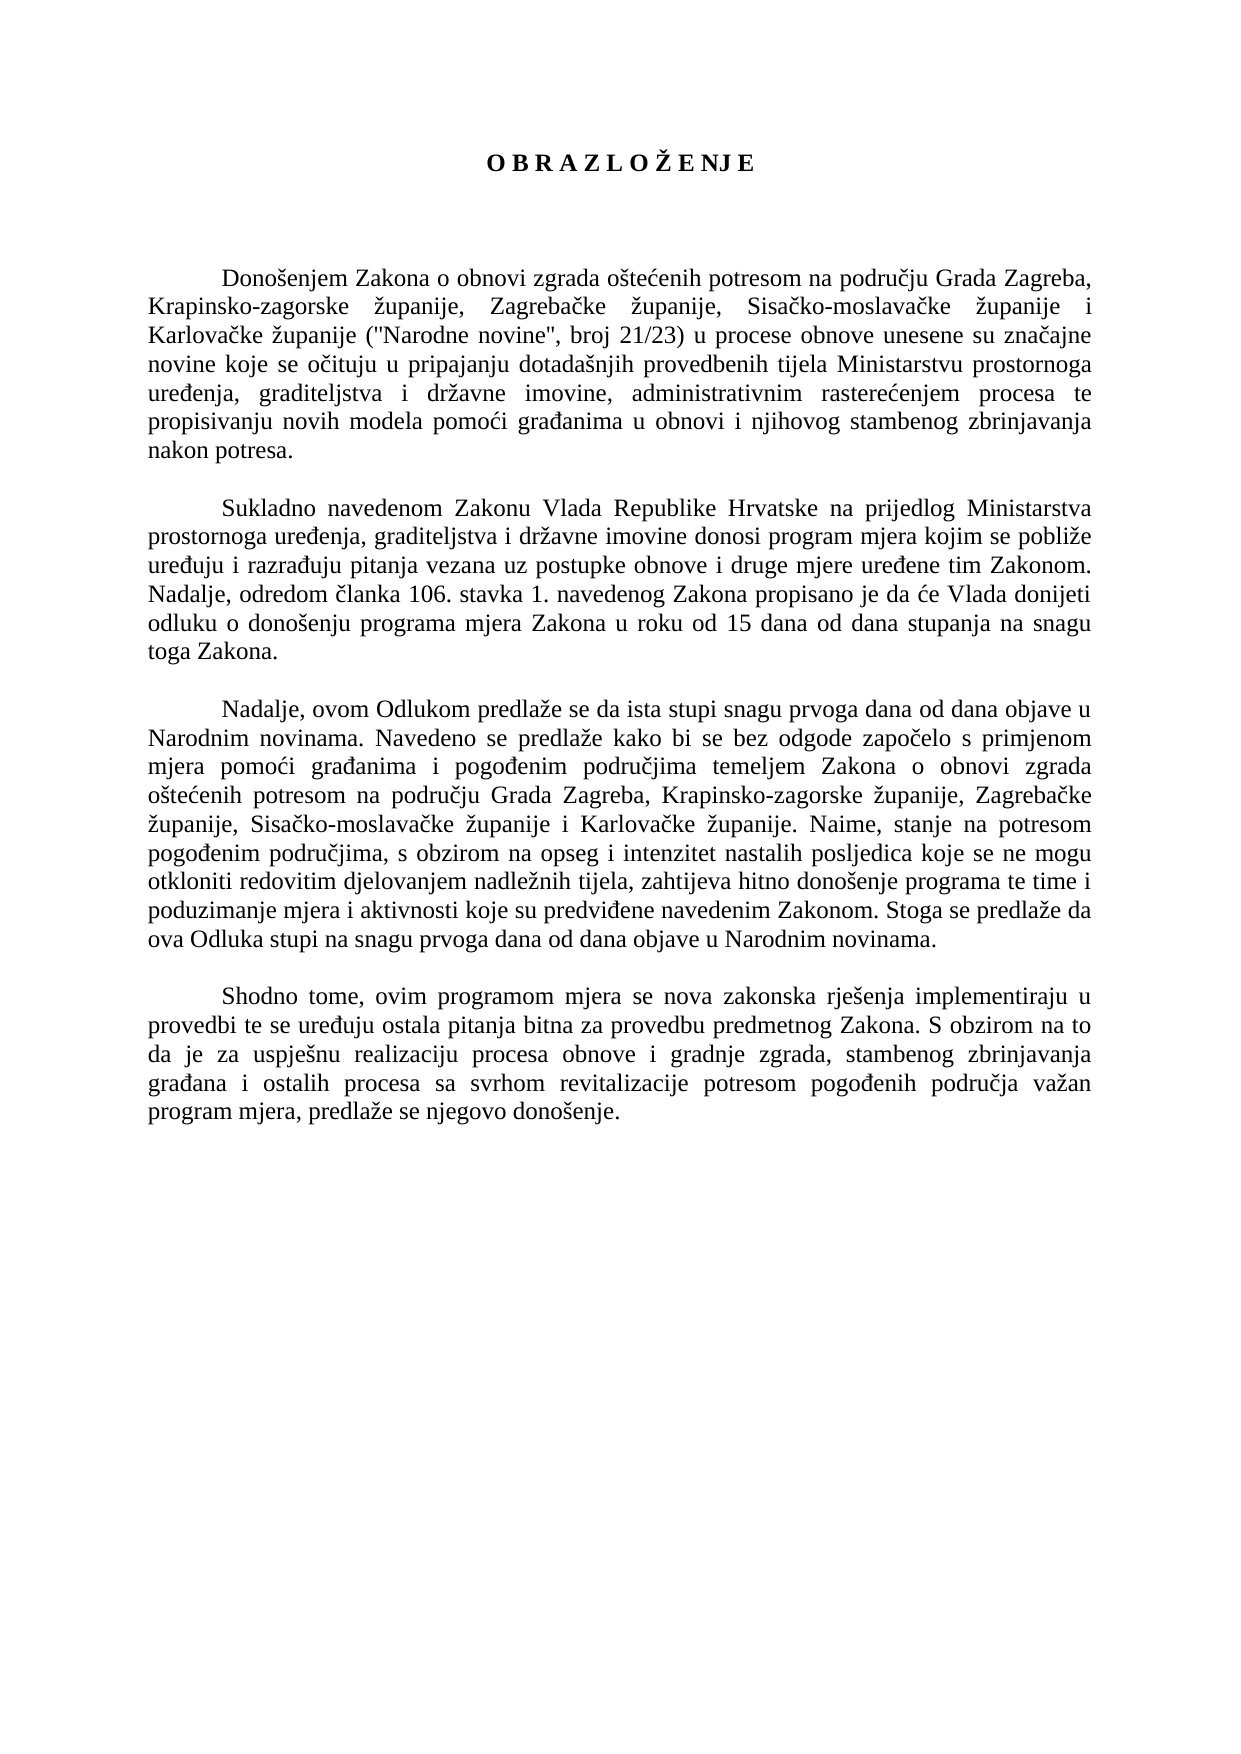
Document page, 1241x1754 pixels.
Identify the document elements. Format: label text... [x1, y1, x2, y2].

text O B R A Z L O Ž E NJ E [148, 148, 1092, 176]
text Donošenjem Zakona o obnovi zgrada oštećenih potresom na području Grada Zagreba, Krapinsko-zagorske županije, Zagrebačke županije, Sisačko-moslavačke županije i Karlovačke županije (''Narodne novine'', broj 21/23) u procese obnove unesene su značajne novine koje se očituju u pripajanju dotadašnjih provedbenih tijela Ministarstvu prostornoga uređenja, graditeljstva i državne imovine, administrativnim rasterećenjem procesa te propisivanju novih modela pomoći građanima u obnovi i njihovog stambenog zbrinjavanja nakon potresa. [148, 263, 1092, 464]
text Shodno tome, ovim programom mjera se nova zakonska rješenja implementiraju u provedbi te se uređuju ostala pitanja bitna za provedbu predmetnog Zakona. S obzirom na to da je za uspješnu realizaciju procesa obnove i gradnje zgrada, stambenog zbrinjavanja građana i ostalih procesa sa svrhom revitalizacije potresom pogođenih područja važan program mjera, predlaže se njegovo donošenje. [148, 981, 1092, 1125]
text Nadalje, ovom Odlukom predlaže se da ista stupi snagu prvoga dana od dana objave u Narodnim novinama. Navedeno se predlaže kako bi se bez odgode započelo s primjenom mjera pomoći građanima i pogođenim područjima temeljem Zakona o obnovi zgrada oštećenih potresom na području Grada Zagreba, Krapinsko-zagorske županije, Zagrebačke županije, Sisačko-moslavačke županije i Karlovačke županije. Naime, stanje na potresom pogođenim područjima, s obzirom na opseg i intenzitet nastalih posljedica koje se ne mogu otkloniti redovitim djelovanjem nadležnih tijela, zahtijeva hitno donošenje programa te time i poduzimanje mjera i aktivnosti koje su predviđene navedenim Zakonom. Stoga se predlaže da ova Odluka stupi na snagu prvoga dana od dana objave u Narodnim novinama. [148, 694, 1092, 953]
text Sukladno navedenom Zakonu Vlada Republike Hrvatske na prijedlog Ministarstva prostornoga uređenja, graditeljstva i državne imovine donosi program mjera kojim se pobliže uređuju i razrađuju pitanja vezana uz postupke obnove i druge mjere uređene tim Zakonom. Nadalje, odredom članka 106. stavka 1. navedenog Zakona propisano je da će Vlada donijeti odluku o donošenju programa mjera Zakona u roku od 15 dana od dana stupanja na snagu toga Zakona. [148, 493, 1092, 665]
